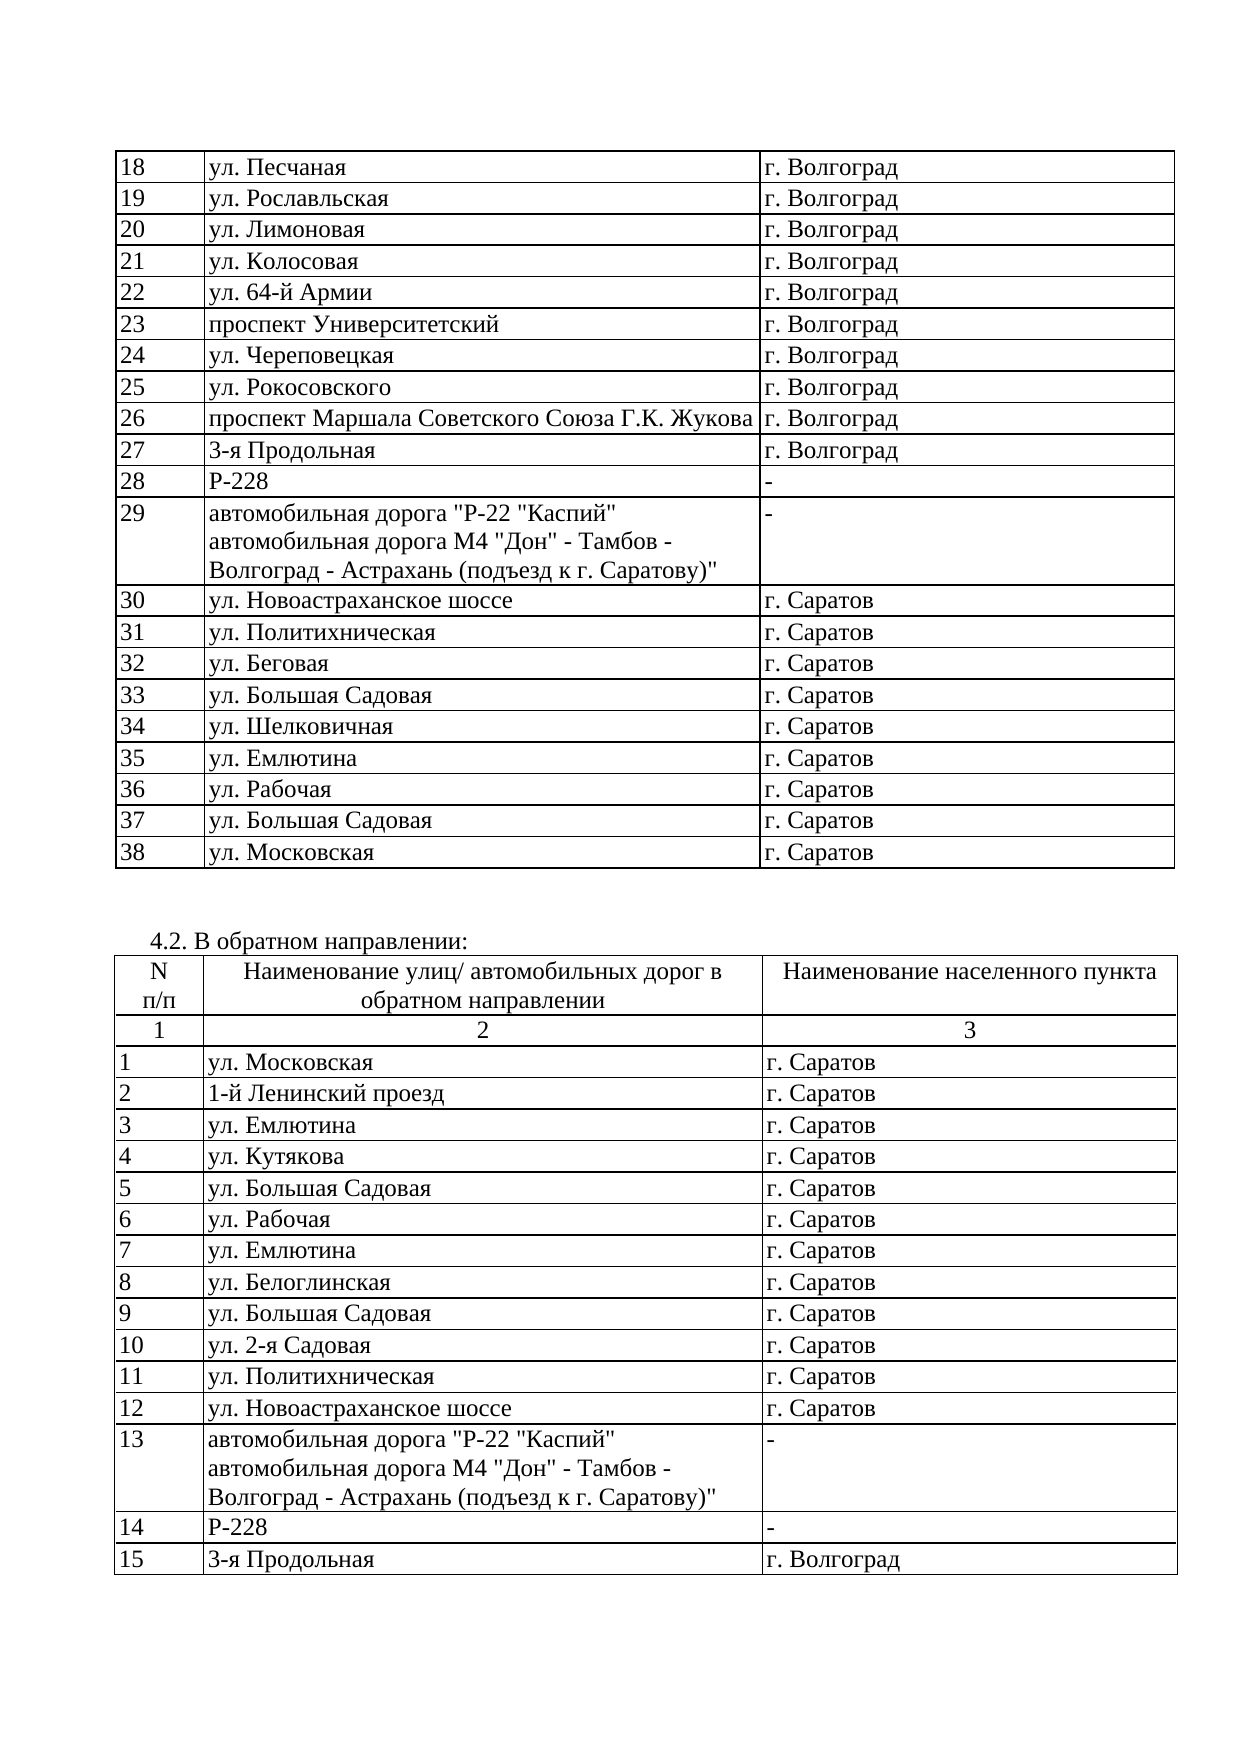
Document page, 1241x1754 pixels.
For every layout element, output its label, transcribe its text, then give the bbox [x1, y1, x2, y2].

table_cell ул. Московская [204, 1047, 762, 1077]
table_cell г. Саратов [761, 680, 1174, 710]
table_cell г. Саратов [761, 648, 1174, 678]
table_cell 31 [117, 617, 204, 647]
table_cell ул. Емлютина [205, 743, 759, 773]
table_cell 1 [115, 1046, 203, 1077]
table_cell ул. 64-й Армии [205, 277, 759, 307]
table_cell 11 [115, 1361, 203, 1391]
table_cell г. Волгоград [763, 1542, 1177, 1573]
table_cell г. Волгоград [761, 183, 1174, 213]
table_cell 1 [115, 1015, 203, 1045]
table_cell г. Саратов [761, 837, 1174, 867]
table_cell ул. Рокосовского [205, 372, 759, 402]
table_cell ул. Большая Садовая [204, 1299, 762, 1328]
table_cell 22 [117, 277, 204, 307]
table_cell Р-228 [205, 466, 759, 496]
table_cell г. Саратов [763, 1329, 1177, 1360]
table_cell 13 [115, 1424, 203, 1511]
table_cell 6 [115, 1204, 203, 1234]
table_cell г. Саратов [761, 806, 1174, 836]
table_cell 3 [115, 1109, 203, 1140]
table_cell г. Саратов [761, 711, 1174, 741]
table_cell г. Волгоград [761, 435, 1174, 464]
text 4.2. В обратном направлении: [150, 926, 1090, 955]
table_cell 12 [115, 1393, 203, 1423]
table_cell проспект Университетский [205, 309, 759, 339]
table_cell ул. Большая Садовая [205, 806, 759, 836]
table_cell г. Волгоград [761, 277, 1174, 307]
table_cell г. Саратов [763, 1391, 1177, 1423]
table_cell ул. Рабочая [205, 774, 759, 804]
table_cell г. Саратов [763, 1297, 1177, 1328]
table_cell 7 [115, 1235, 203, 1266]
table_cell г. Саратов [763, 1266, 1177, 1297]
table_cell - [763, 1423, 1177, 1511]
table_cell ул. Белоглинская [204, 1267, 762, 1297]
table_cell 4 [115, 1141, 203, 1171]
table_cell ул. Шелковичная [205, 711, 759, 741]
table_cell 27 [117, 435, 204, 464]
table_cell 28 [117, 466, 204, 496]
table_cell 24 [117, 340, 204, 370]
table_cell 25 [117, 372, 204, 402]
table_cell ул. Кутякова [204, 1141, 762, 1171]
table_cell ул. Емлютина [204, 1110, 762, 1140]
table_cell ул. Большая Садовая [204, 1173, 762, 1203]
table_cell г. Волгоград [761, 246, 1174, 276]
table_cell 37 [117, 806, 204, 836]
table_cell г. Саратов [763, 1045, 1177, 1077]
table_cell 36 [117, 774, 204, 804]
table_cell ул. Политихническая [204, 1362, 762, 1391]
table_cell ул. Емлютина [204, 1236, 762, 1266]
table_cell 32 [117, 648, 204, 678]
table_header Наименование улиц/ автомобильных дорог в обратном направлении [204, 956, 762, 1014]
table_cell ул. Московская [205, 837, 759, 867]
table_cell 3-я Продольная [205, 435, 759, 464]
table_cell ул. 2-я Садовая [204, 1330, 762, 1360]
table_cell г. Саратов [763, 1140, 1177, 1171]
table_cell ул. Колосовая [205, 246, 759, 276]
table_cell г. Саратов [761, 774, 1174, 804]
table_cell г. Саратов [763, 1171, 1177, 1203]
table_cell г. Волгоград [761, 403, 1174, 433]
table_cell ул. Большая Садовая [205, 680, 759, 710]
table_cell - [763, 1511, 1177, 1542]
table_cell 21 [117, 246, 204, 276]
table_cell 38 [117, 837, 204, 867]
table_cell 2 [204, 1016, 762, 1045]
table_cell 23 [117, 309, 204, 339]
table_cell г. Саратов [761, 743, 1174, 773]
table_cell г. Волгоград [761, 340, 1174, 370]
table_cell 35 [117, 743, 204, 773]
table_cell 18 [117, 152, 204, 181]
table_cell 3 [763, 1014, 1177, 1045]
table_cell г. Волгоград [761, 152, 1174, 181]
table_cell г. Саратов [761, 617, 1174, 647]
table_header Наименование населенного пункта [763, 956, 1177, 1014]
table_cell 9 [115, 1298, 203, 1328]
table_cell 30 [117, 586, 204, 615]
table_cell ул. Череповецкая [205, 340, 759, 370]
table_cell г. Саратов [763, 1108, 1177, 1140]
table_cell 14 [115, 1512, 203, 1542]
table_cell автомобильная дорога "Р-22 "Каспий" автомобильная дорога М4 "Дон" - Тамбов - Волгоград - Астрахань (подъезд к г. Саратову)" [205, 498, 759, 584]
table_cell г. Волгоград [761, 215, 1174, 244]
table_cell 33 [117, 680, 204, 710]
table_cell 34 [117, 711, 204, 741]
table_cell 29 [117, 498, 204, 584]
table_cell ул. Новоастраханское шоссе [204, 1393, 762, 1423]
table_cell - [761, 498, 1174, 584]
table_cell ул. Рабочая [204, 1204, 762, 1234]
table_cell ул. Рославльская [205, 183, 759, 213]
table_cell автомобильная дорога "Р-22 "Каспий" автомобильная дорога М4 "Дон" - Тамбов - Волгоград - Астрахань (подъезд к г. Саратову)" [204, 1425, 762, 1511]
table_cell ул. Новоастраханское шоссе [205, 586, 759, 615]
table_cell 20 [117, 215, 204, 244]
table_cell г. Волгоград [761, 309, 1174, 339]
table_cell 1-й Ленинский проезд [204, 1078, 762, 1108]
table_cell 26 [117, 403, 204, 433]
table_cell ул. Лимоновая [205, 215, 759, 244]
table_cell 5 [115, 1172, 203, 1203]
table_cell 15 [115, 1543, 203, 1573]
table_cell г. Саратов [763, 1077, 1177, 1108]
table_cell - [761, 466, 1174, 496]
table_cell ул. Политихническая [205, 617, 759, 647]
table_cell г. Саратов [763, 1360, 1177, 1391]
table_header N п/п [115, 956, 203, 1014]
table_cell г. Саратов [763, 1203, 1177, 1234]
table_cell Р-228 [204, 1512, 762, 1542]
table_cell проспект Маршала Советского Союза Г.К. Жукова [205, 403, 759, 433]
table_cell г. Волгоград [761, 372, 1174, 402]
table_cell 19 [117, 183, 204, 213]
table_cell г. Саратов [763, 1234, 1177, 1266]
table_cell 10 [115, 1330, 203, 1360]
table_cell г. Саратов [761, 586, 1174, 615]
table_cell 2 [115, 1078, 203, 1108]
table_cell 3-я Продольная [204, 1544, 762, 1573]
table_cell ул. Песчаная [205, 152, 759, 181]
table_cell 8 [115, 1267, 203, 1297]
table_cell ул. Беговая [205, 648, 759, 678]
